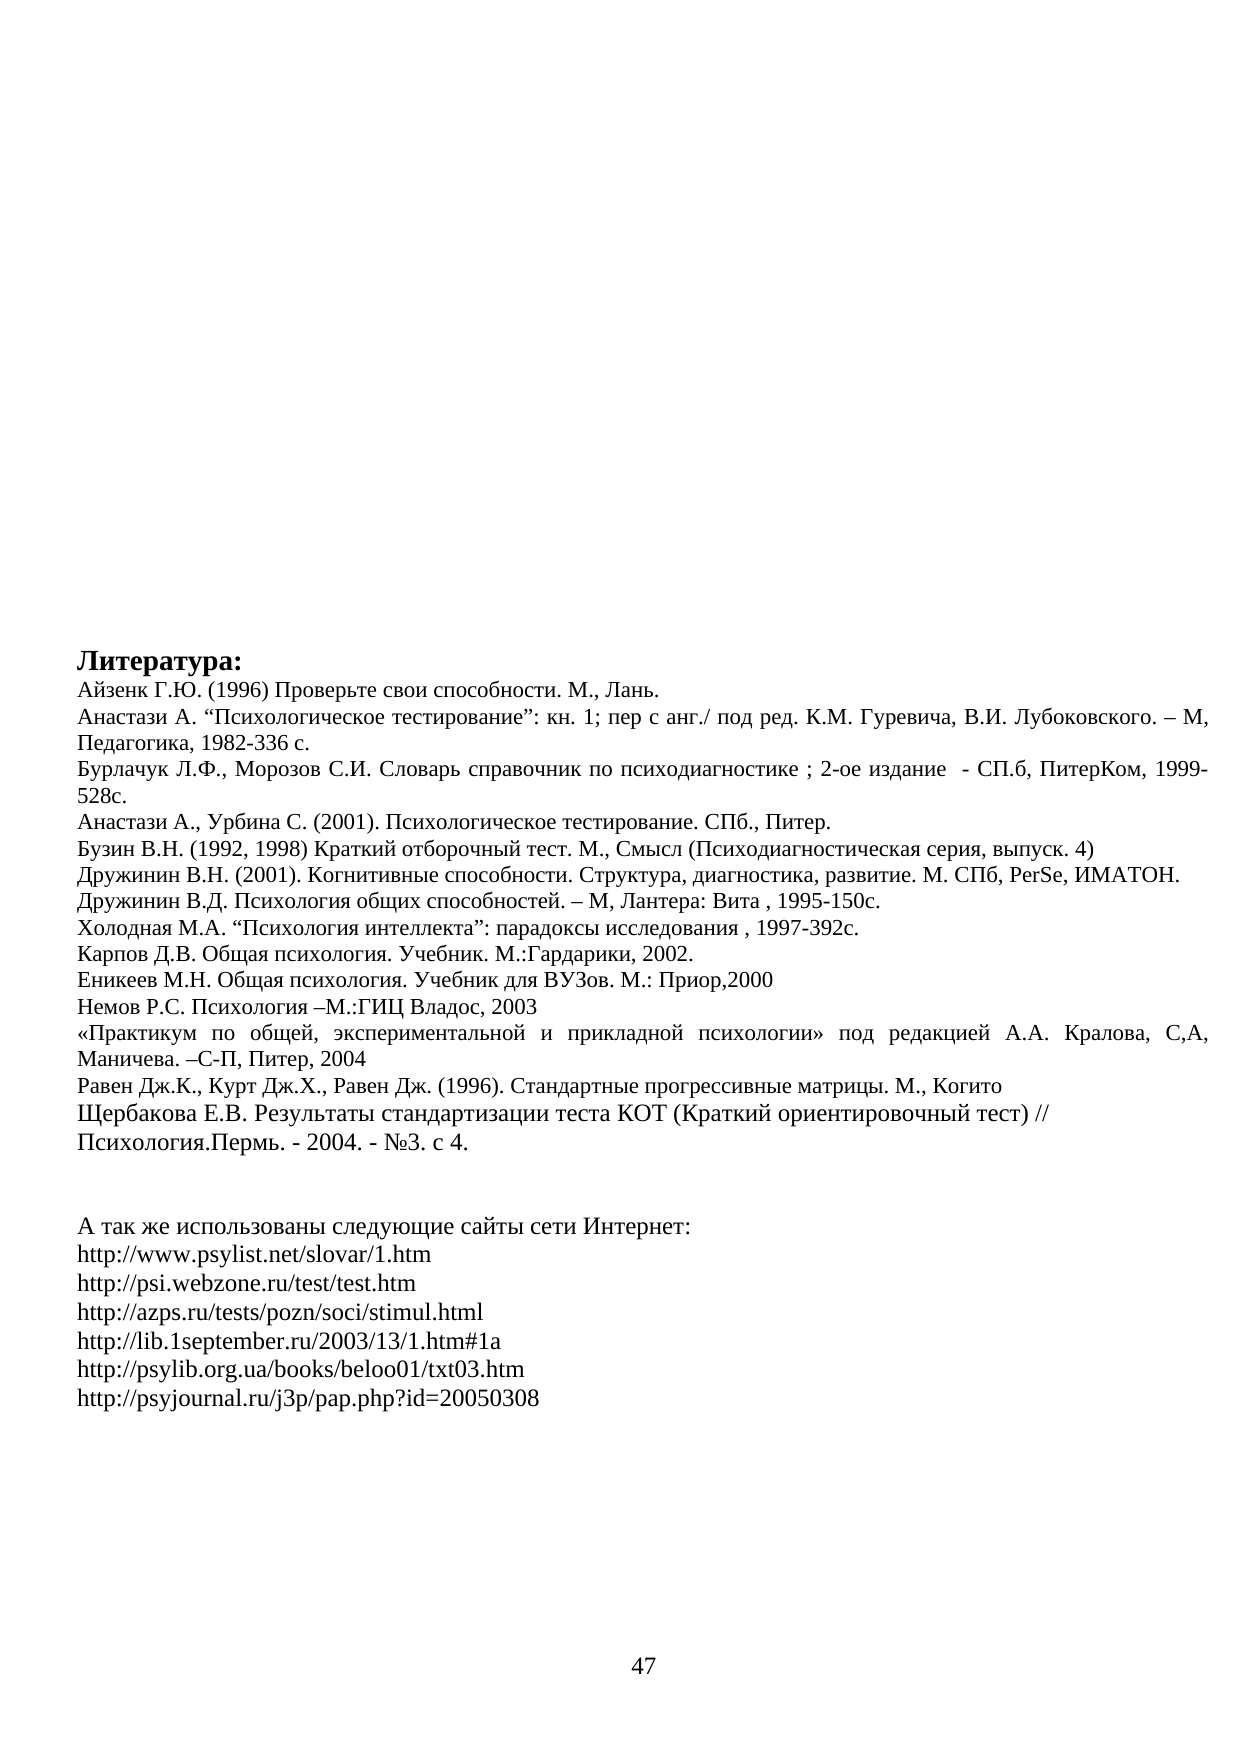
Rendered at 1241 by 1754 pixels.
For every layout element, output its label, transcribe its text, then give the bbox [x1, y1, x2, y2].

text Айзенк Г.Ю. (1996) Проверьте свои способности. М., Лань. [77, 676, 1211, 703]
text А так же использованы следующие сайты сети Интернет: [77, 1211, 1211, 1239]
text http://azps.ru/tests/pozn/soci/stimul.html [77, 1297, 1211, 1326]
text http://psi.webzone.ru/test/test.htm [77, 1268, 1211, 1297]
text Анастази А. “Психологическое тестирование”: кн. 1; пер с анг./ под ред. К.М. Гуревича, В.И. Лубоковского. – М, Педагогика, 1982-336 с. [77, 703, 1211, 756]
text Бузин В.Н. (1992, 1998) Краткий отборочный тест. М., Смысл (Психодиагностическая серия, выпуск. 4) [77, 834, 1211, 861]
text Равен Дж.К., Курт Дж.Х., Равен Дж. (1996). Стандартные прогрессивные матрицы. М., Когито [77, 1072, 1211, 1098]
text «Практикум по общей, экспериментальной и прикладной психологии» под редакцией А.А. Кралова, С,А, Маничева. –С-П, Питер, 2004 [77, 1019, 1211, 1072]
text Анастази А., Урбина С. (2001). Психологическое тестирование. СПб., Питер. [77, 808, 1211, 834]
text Карпов Д.В. Общая психология. Учебник. М.:Гардарики, 2002. [77, 940, 1211, 966]
text Бурлачук Л.Ф., Морозов С.И. Словарь справочник по психодиагностике ; 2-ое издание - СП.б, ПитерКом, 1999-528с. [77, 756, 1211, 808]
text Щербакова Е.В. Результаты стандартизации теста КОТ (Краткий ориентировочный тест) // Психология.Пермь. - 2004. - №3. с 4. [77, 1098, 1211, 1156]
text http://psyjournal.ru/j3p/pap.php?id=20050308 [77, 1383, 1211, 1412]
text Немов Р.С. Психология –М.:ГИЦ Владос, 2003 [77, 993, 1211, 1019]
text http://psylib.org.ua/books/beloo01/txt03.htm [77, 1354, 1211, 1383]
text Дружинин В.Н. (2001). Когнитивные способности. Структура, диагностика, развитие. М. СПб, PerSe, ИМАТОН. [77, 861, 1211, 887]
text Литература: [77, 643, 1211, 676]
text http://lib.1september.ru/2003/13/1.htm#1a [77, 1326, 1211, 1354]
text Холодная М.А. “Психология интеллекта”: парадоксы исследования , 1997-392с. [77, 914, 1211, 940]
text Еникеев М.Н. Общая психология. Учебник для ВУЗов. М.: Приор,2000 [77, 966, 1211, 993]
text Дружинин В.Д. Психология общих способностей. – М, Лантера: Вита , 1995-150с. [77, 887, 1211, 914]
text http://www.psylist.net/slovar/1.htm [77, 1239, 1211, 1268]
